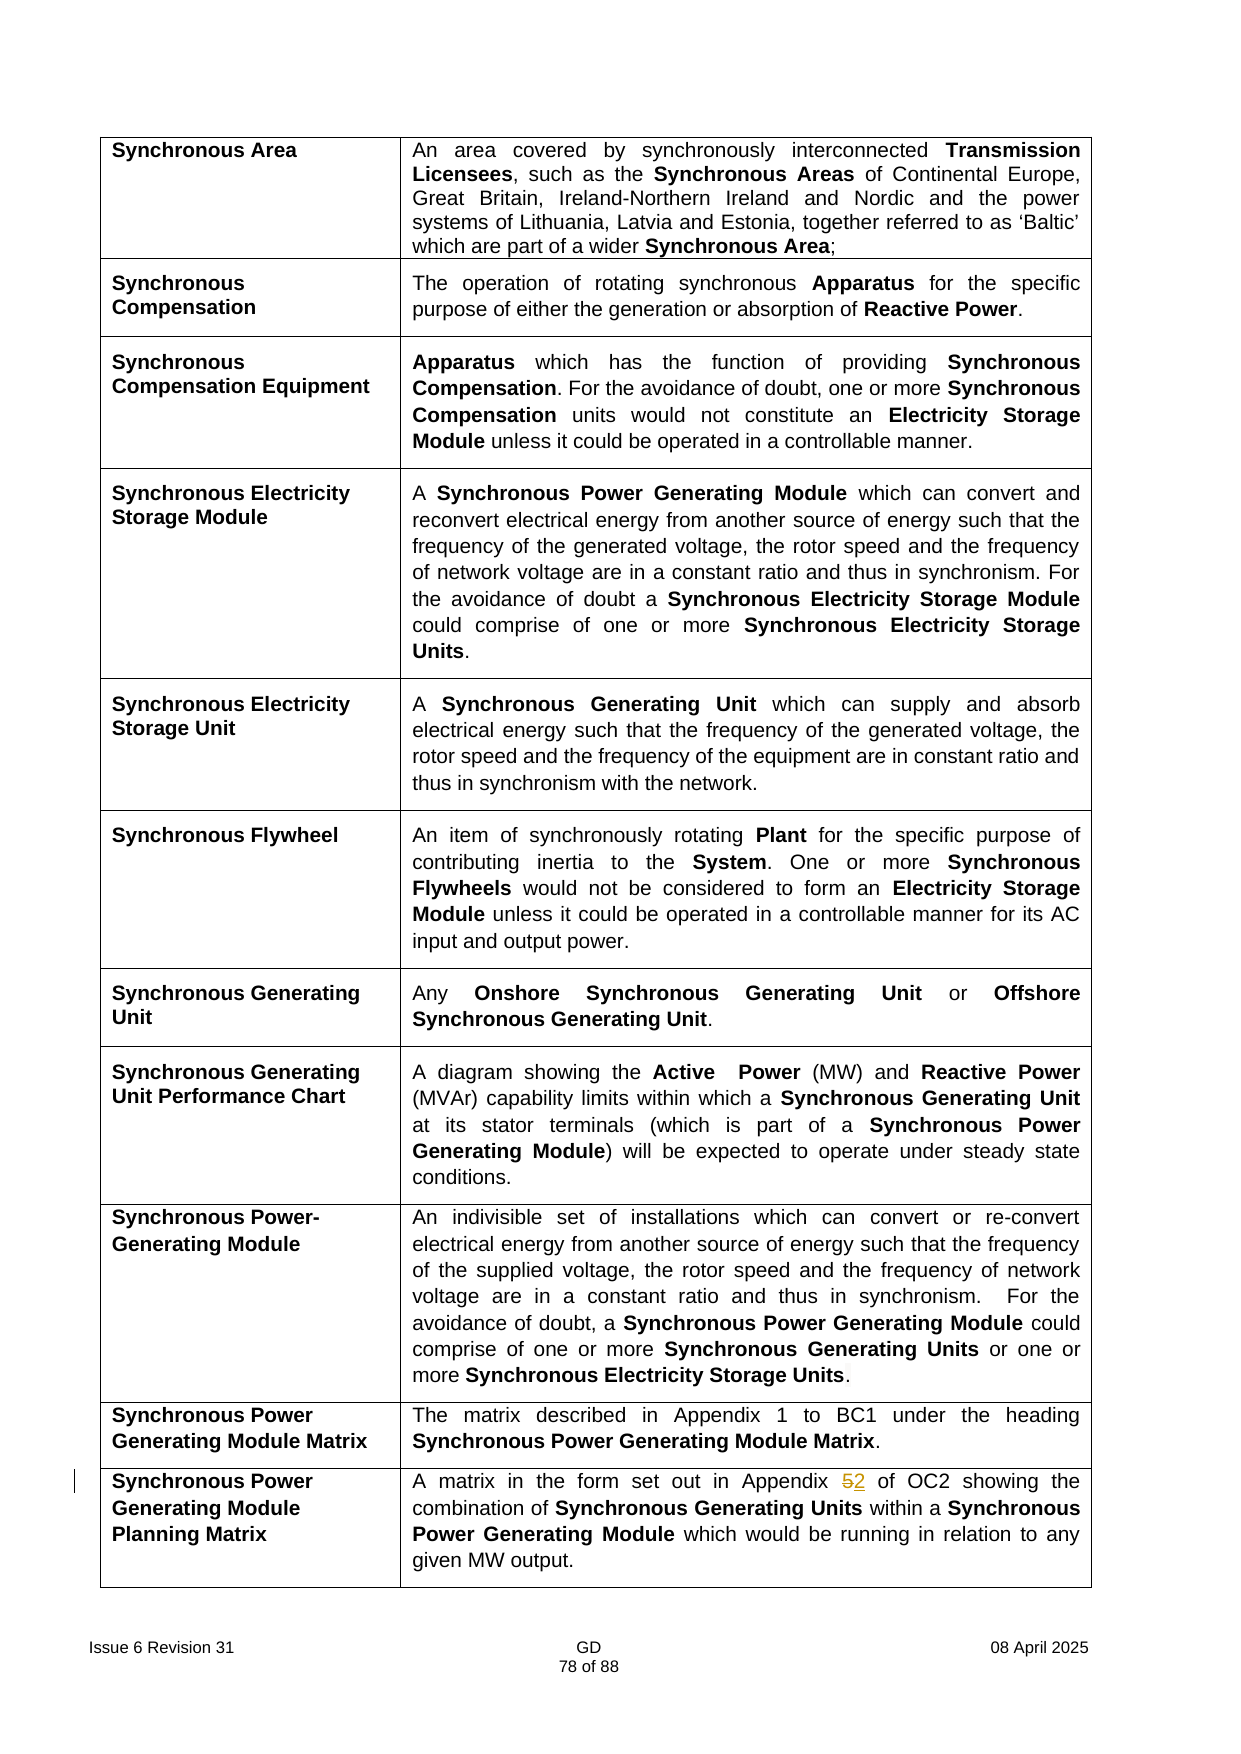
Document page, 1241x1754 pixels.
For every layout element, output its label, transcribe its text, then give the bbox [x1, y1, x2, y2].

table_cell A diagram showing the Active Power (MW) and Reactive Power (MVAr) capability limits within which a Synchronous Generating Unit at its stator terminals (which is part of a Synchronous Power Generating Module) will be expected to operate under steady state conditions. [401, 1047, 1091, 1204]
table_cell Any Onshore Synchronous Generating Unit or Offshore Synchronous Generating Unit. [401, 969, 1091, 1046]
table_cell A Synchronous Power Generating Module which can convert and reconvert electrical energy from another source of energy such that the frequency of the generated voltage, the rotor speed and the frequency of network voltage are in a constant ratio and thus in synchronism. For the avoidance of doubt a Synchronous Electricity Storage Module could comprise of one or more Synchronous Electricity Storage Units. [401, 469, 1091, 678]
table_cell The matrix described in Appendix 1 to BC1 under the heading Synchronous Power Generating Module Matrix. [401, 1403, 1091, 1468]
table_cell Synchronous Electricity Storage Module [101, 469, 400, 678]
table_cell A matrix in the form set out in Appendix of OC2 showing the combination of Synchronous Generating Units within a Synchronous Power Generating Module which would be running in relation to any given MW output. [401, 1469, 1091, 1587]
table_cell An item of synchronously rotating Plant for the specific purpose of contributing inertia to the System. One or more Synchronous Flywheels would not be considered to form an Electricity Storage Module unless it could be operated in a controllable manner for its AC input and output power. [401, 811, 1091, 967]
table_cell Synchronous Compensation Equipment [101, 337, 400, 468]
table_cell A Synchronous Generating Unit which can supply and absorb electrical energy such that the frequency of the generated voltage, the rotor speed and the frequency of the equipment are in constant ratio and thus in synchronism with the network. [401, 679, 1091, 809]
table_cell An area covered by synchronously interconnected Transmission Licensees, such as the Synchronous Areas of Continental Europe, Great Britain, Ireland-Northern Ireland and Nordic and the power systems of Lithuania, Latvia and Estonia, together referred to as ‘Baltic’ which are part of a wider Synchronous Area; [401, 138, 1091, 257]
table_cell Synchronous Generating Unit [101, 969, 400, 1046]
table_cell Synchronous Power Generating Module Matrix [101, 1403, 400, 1468]
table_cell The operation of rotating synchronous Apparatus for the specific purpose of either the generation or absorption of Reactive Power. [401, 259, 1091, 336]
table_cell Synchronous Generating Unit Performance Chart [101, 1047, 400, 1204]
table_cell Synchronous Flywheel [101, 811, 400, 967]
table_cell Synchronous Power-Generating Module [101, 1205, 400, 1402]
table_cell Synchronous Compensation [101, 259, 400, 336]
table_cell An indivisible set of installations which can convert or re-convert electrical energy from another source of energy such that the frequency of the supplied voltage, the rotor speed and the frequency of network voltage are in a constant ratio and thus in synchronism. For the avoidance of doubt, a Synchronous Power Generating Module could comprise of one or more Synchronous Generating Units or one or more Synchronous Electricity Storage Units. [401, 1205, 1091, 1402]
table_cell Synchronous Power Generating Module Planning Matrix [101, 1469, 400, 1587]
table_cell Apparatus which has the function of providing Synchronous Compensation. For the avoidance of doubt, one or more Synchronous Compensation units would not constitute an Electricity Storage Module unless it could be operated in a controllable manner. [401, 337, 1091, 468]
table_cell Synchronous Electricity Storage Unit [101, 679, 400, 809]
table_cell Synchronous Area [101, 138, 400, 257]
